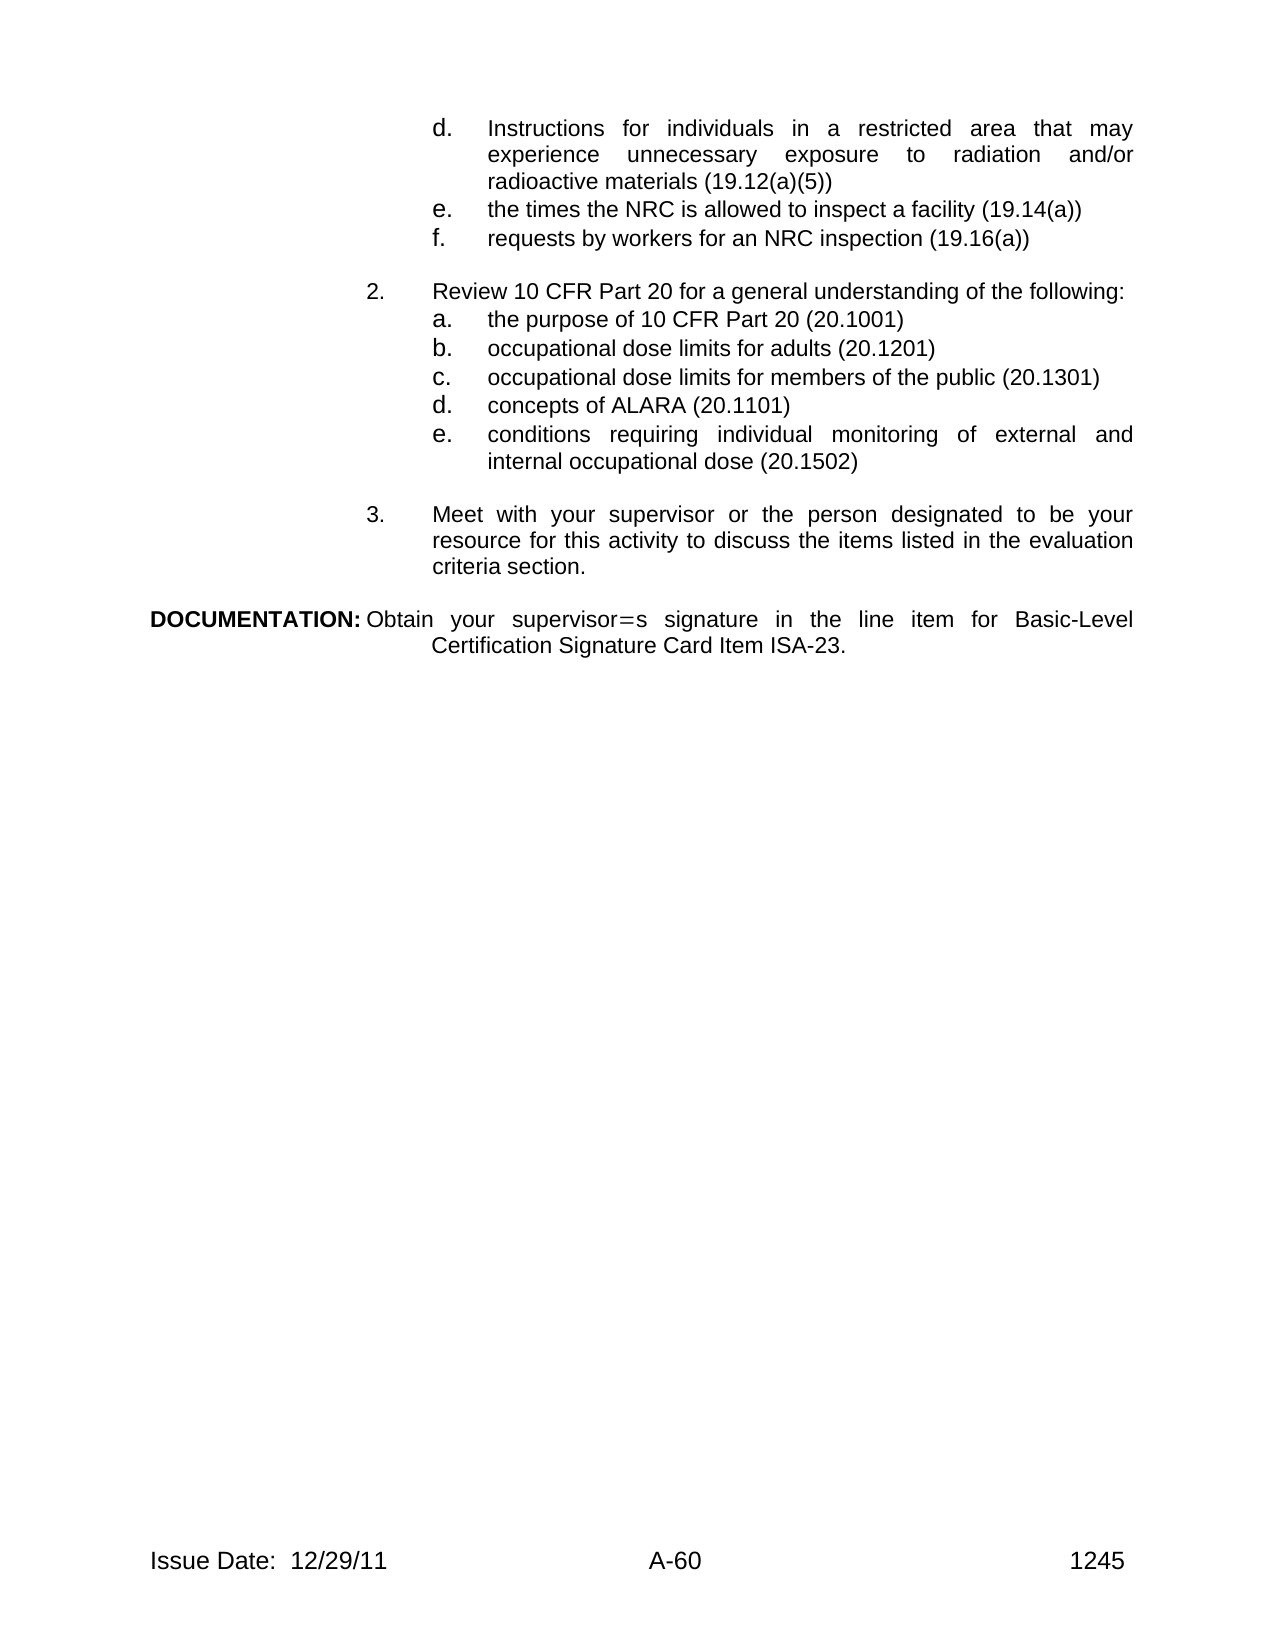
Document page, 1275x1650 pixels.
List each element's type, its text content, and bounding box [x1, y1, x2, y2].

list Meet with your supervisor or the person designated to be your resource for this activity to discuss the items listed in the evaluation criteria section. [366, 501, 1134, 580]
list Instructions for individuals in a restricted area that may experience unnecessary exposure to radiation and/or radioactive materials (19.12(a)(5)) [432, 112, 1134, 194]
list requests by workers for an NRC inspection (19.16(a)) [432, 223, 1134, 251]
list occupational dose limits for adults (20.1201) [432, 333, 1134, 362]
list concepts of ALARA (20.1101) [432, 390, 1134, 419]
list occupational dose limits for members of the public (20.1301) [432, 362, 1134, 390]
text DOCUMENTATION: Obtain your supervisors signature in the line item for Basic-Level Certification Signature Card Item ISA-23. [150, 606, 1134, 659]
list Review 10 CFR Part 20 for a general understanding of the following: [366, 278, 1134, 304]
list the purpose of 10 CFR Part 20 (20.1001) [432, 304, 1134, 333]
list the times the NRC is allowed to inspect a facility (19.14(a)) [432, 194, 1134, 223]
list conditions requiring individual monitoring of external and internal occupational dose (20.1502) [432, 419, 1134, 474]
